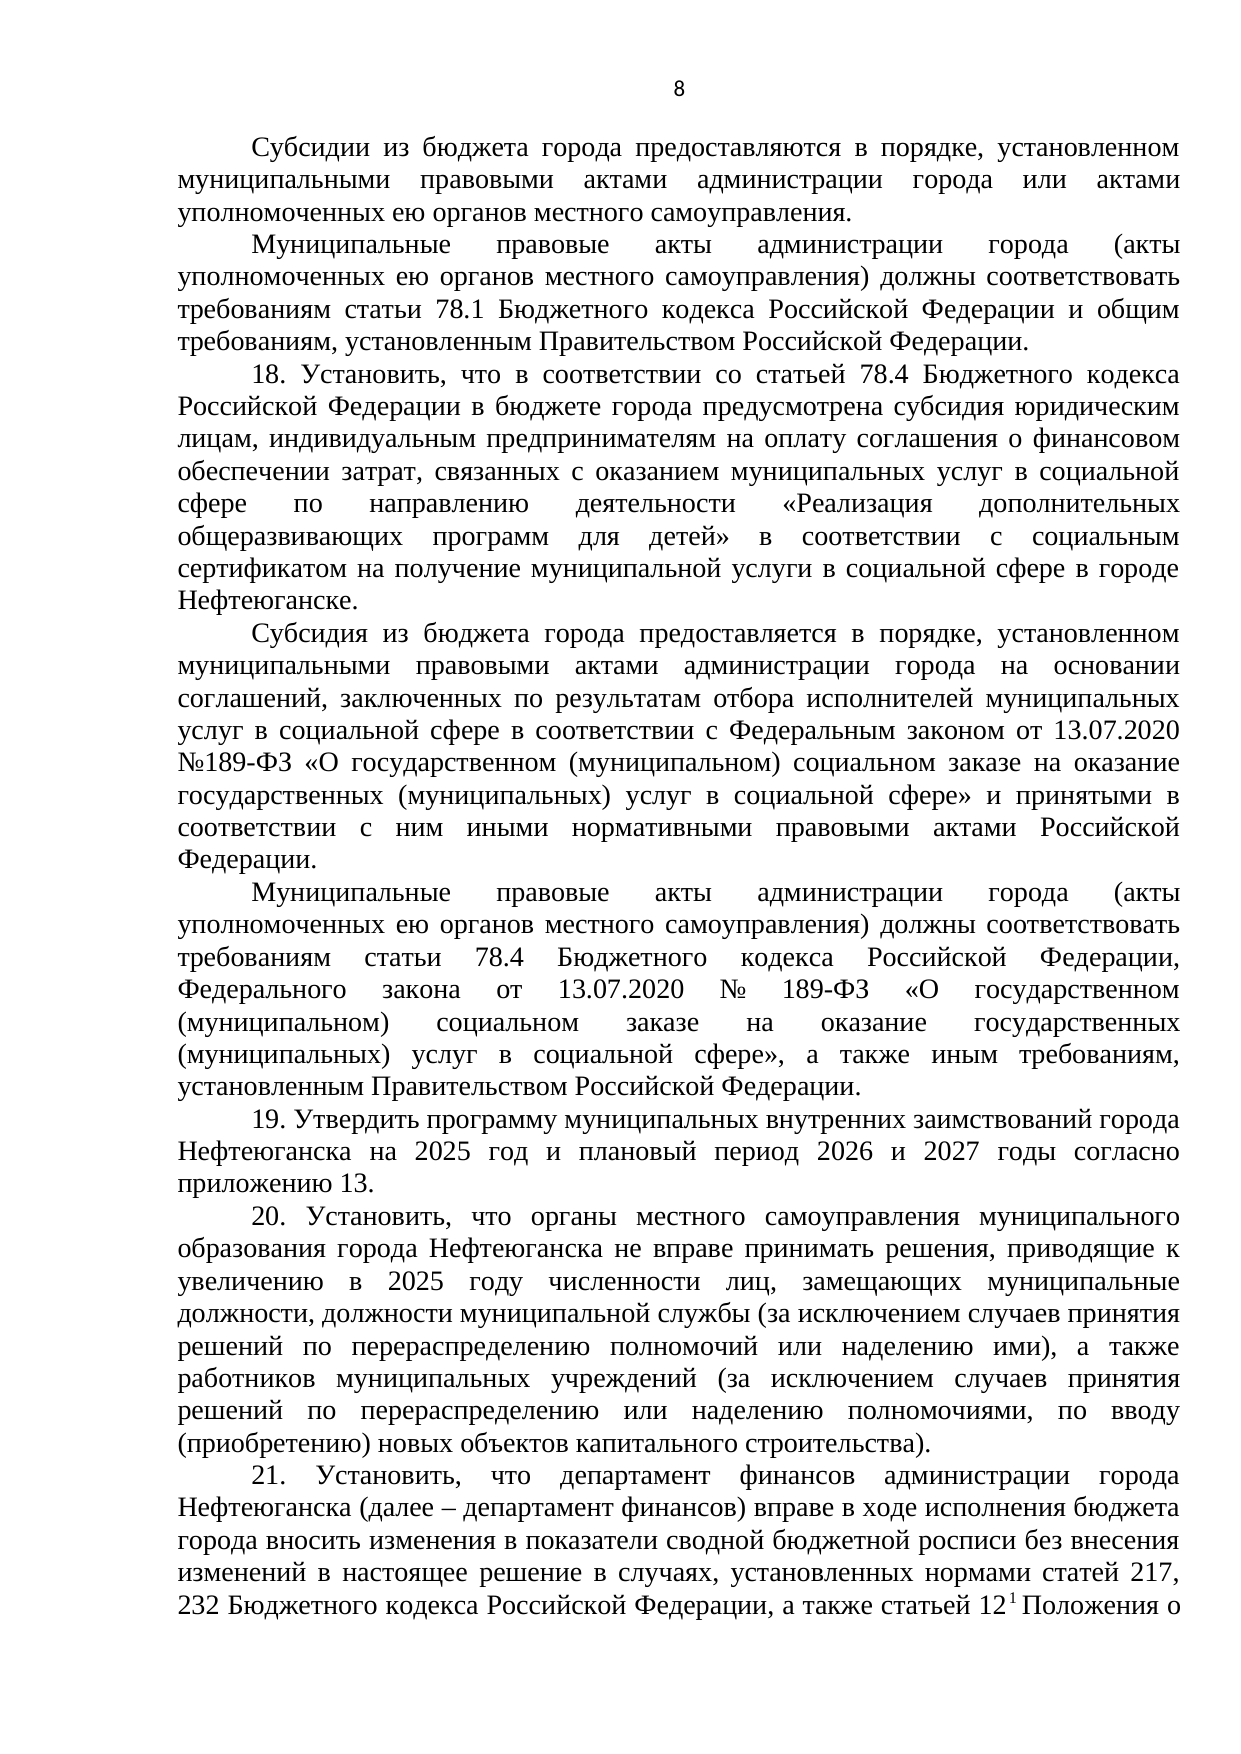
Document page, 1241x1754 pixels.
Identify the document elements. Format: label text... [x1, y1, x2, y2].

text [177, 1458, 1181, 1620]
text Муниципальные правовые акты администрации города (акты уполномоченных ею органов местного самоуправления) должны соответствовать требованиям статьи 78.4 Бюджетного кодекса Российской Федерации, Федерального закона от 13.07.2020 № 189-ФЗ «О государственном (муниципальном) социальном заказе на оказание государственных (муниципальных) услуг в социальной сфере», а также иным требованиям, установленным Правительством Российской Федерации. [177, 875, 1181, 1102]
text 20. Установить, что органы местного самоуправления муниципального образования города Нефтеюганска не вправе принимать решения, приводящие к увеличению в 2025 году численности лиц, замещающих муниципальные должности, должности муниципальной службы (за исключением случаев принятия решений по перераспределению полномочий или наделению ими), а также работников муниципальных учреждений (за исключением случаев принятия решений по перераспределению или наделению полномочиями, по вводу (приобретению) новых объектов капитального строительства). [177, 1199, 1181, 1458]
text Субсидия из бюджета города предоставляется в порядке, установленном муниципальными правовыми актами администрации города на основании соглашений, заключенных по результатам отбора исполнителей муниципальных услуг в социальной сфере в соответствии с Федеральным законом от 13.07.2020 №189-ФЗ «О государственном (муниципальном) социальном заказе на оказание государственных (муниципальных) услуг в социальной сфере» и принятыми в соответствии с ним иными нормативными правовыми актами Российской Федерации. [177, 616, 1181, 875]
text 19. Утвердить программу муниципальных внутренних заимствований города Нефтеюганска на 2025 год и плановый период 2026 и 2027 годы согласно приложению 13. [177, 1102, 1181, 1199]
text 18. Установить, что в соответствии со статьей 78.4 Бюджетного кодекса Российской Федерации в бюджете города предусмотрена субсидия юридическим лицам, индивидуальным предпринимателям на оплату соглашения о финансовом обеспечении затрат, связанных с оказанием муниципальных услуг в социальной сфере по направлению деятельности «Реализация дополнительных общеразвивающих программ для детей» в соответствии с социальным сертификатом на получение муниципальной услуги в социальной сфере в городе Нефтеюганске. [177, 357, 1181, 616]
text Муниципальные правовые акты администрации города (акты уполномоченных ею органов местного самоуправления) должны соответствовать требованиям статьи 78.1 Бюджетного кодекса Российской Федерации и общим требованиям, установленным Правительством Российской Федерации. [177, 227, 1181, 357]
text Субсидии из бюджета города предоставляются в порядке, установленном муниципальными правовыми актами администрации города или актами уполномоченных ею органов местного самоуправления. [177, 130, 1181, 227]
